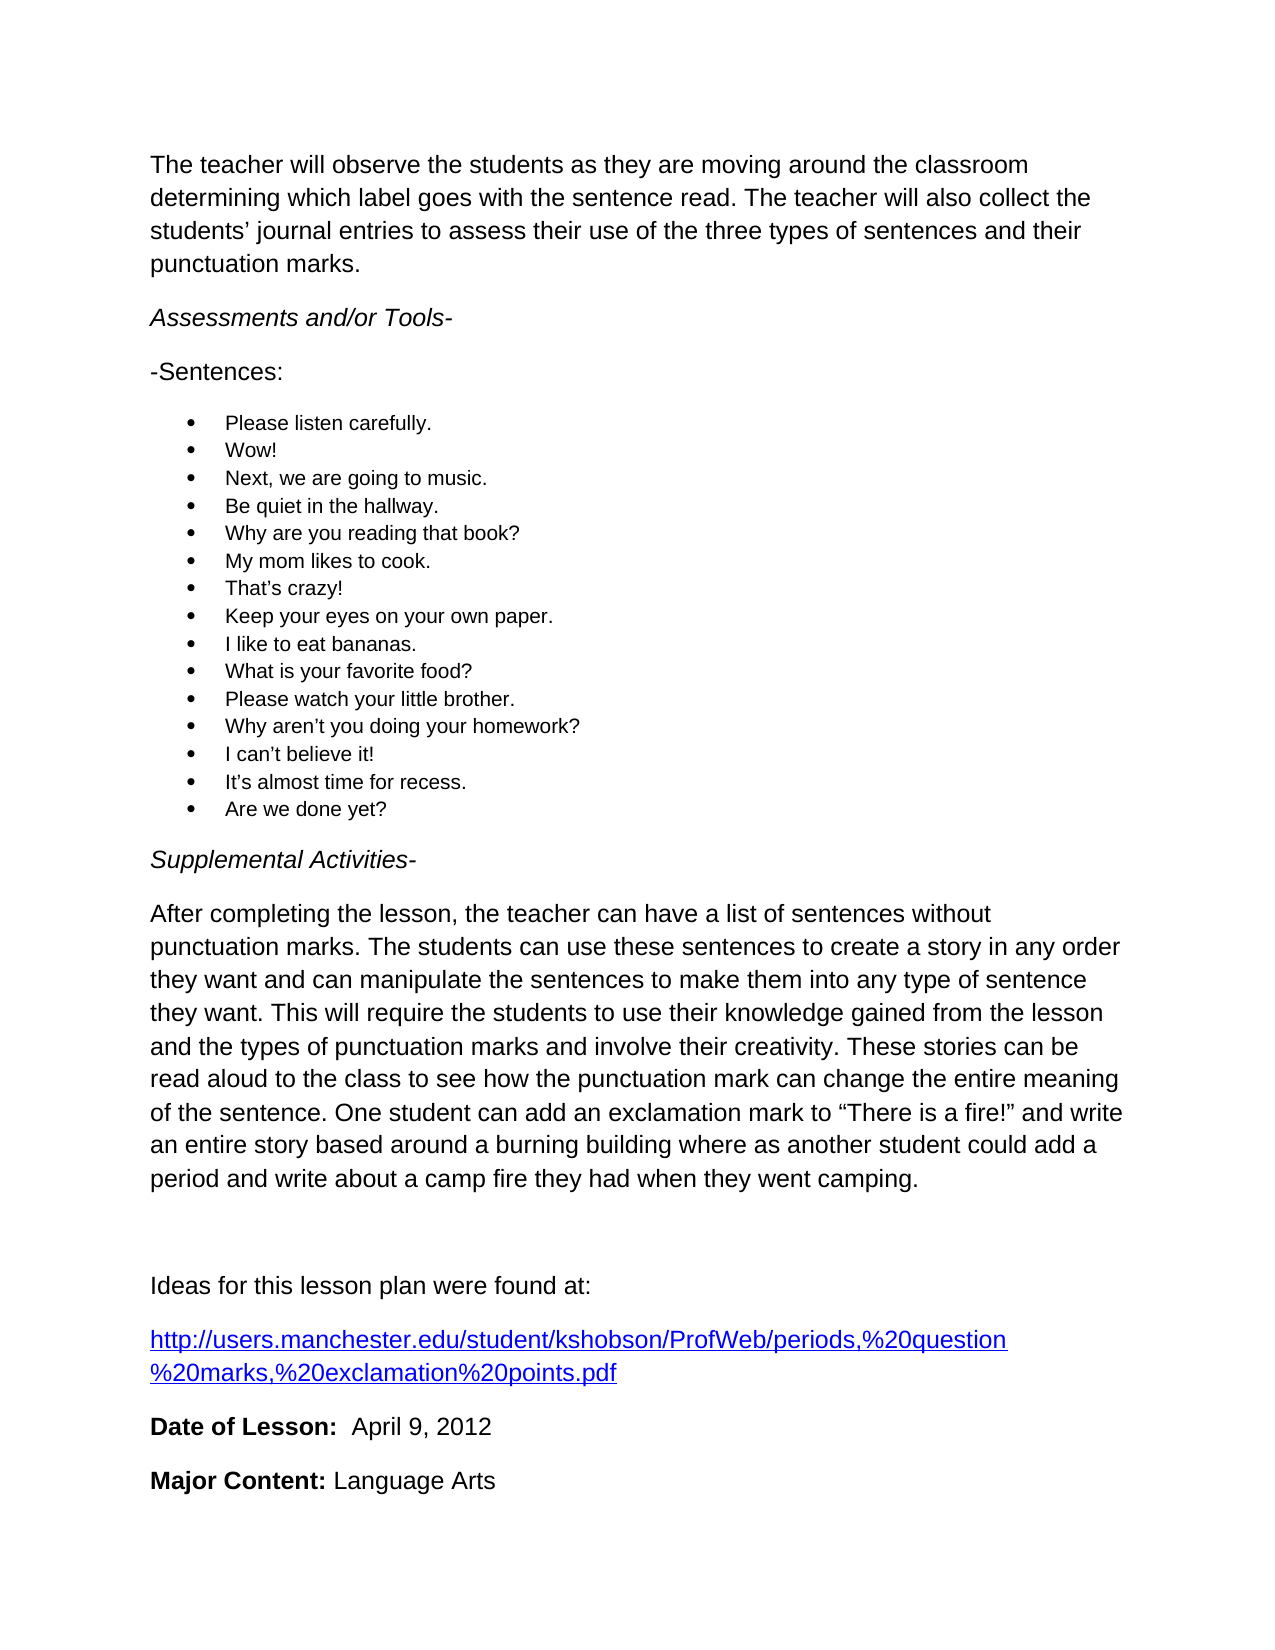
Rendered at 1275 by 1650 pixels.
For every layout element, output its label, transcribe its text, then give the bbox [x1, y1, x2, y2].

text Supplemental Activities- [150, 846, 1125, 874]
list I like to eat bananas. [187, 631, 1125, 656]
text Major Content: Language Arts [150, 1466, 1125, 1494]
text http://users.manchester.edu/student/kshobson/ProfWeb/periods,%20question%20marks,%20exclamation%20points.pdf [150, 1325, 1125, 1387]
list Be quiet in the hallway. [187, 493, 1125, 517]
text Ideas for this lesson plan were found at: [150, 1271, 1125, 1300]
list Wow! [187, 438, 1125, 462]
text Date of Lesson: April 9, 2012 [150, 1412, 1125, 1441]
list Keep your eyes on your own paper. [187, 604, 1125, 628]
list That’s crazy! [187, 576, 1125, 600]
list Please listen carefully. [187, 411, 1125, 435]
text After completing the lesson, the teacher can have a list of sentences without punctuation marks. The students can use these sentences to create a story in any order they want and can manipulate the sentences to make them into any type of sentence they want. This will require the students to use their knowledge gained from the lesson and the types of punctuation marks and involve their creativity. These stories can be read aloud to the class to see how the punctuation mark can change the entire meaning of the sentence. One student can add an exclamation mark to “There is a fire!” and write an entire story based around a burning building where as another student could add a period and write about a camp fire they had when they went camping. [150, 899, 1125, 1192]
list Please watch your little brother. [187, 687, 1125, 711]
list Why are you reading that book? [187, 521, 1125, 545]
list I can’t believe it! [187, 742, 1125, 766]
text Assessments and/or Tools- [150, 303, 1125, 332]
list Next, we are going to music. [187, 466, 1125, 490]
list Why aren’t you doing your homework? [187, 714, 1125, 738]
list Are we done yet? [187, 797, 1125, 821]
list It’s almost time for recess. [187, 769, 1125, 793]
list What is your favorite food? [187, 659, 1125, 683]
list My mom likes to cook. [187, 549, 1125, 573]
text The teacher will observe the students as they are moving around the classroom determining which label goes with the sentence read. The teacher will also collect the students’ journal entries to assess their use of the three types of sentences and their punctuation marks. [150, 150, 1125, 278]
text -Sentences: [150, 357, 1125, 386]
